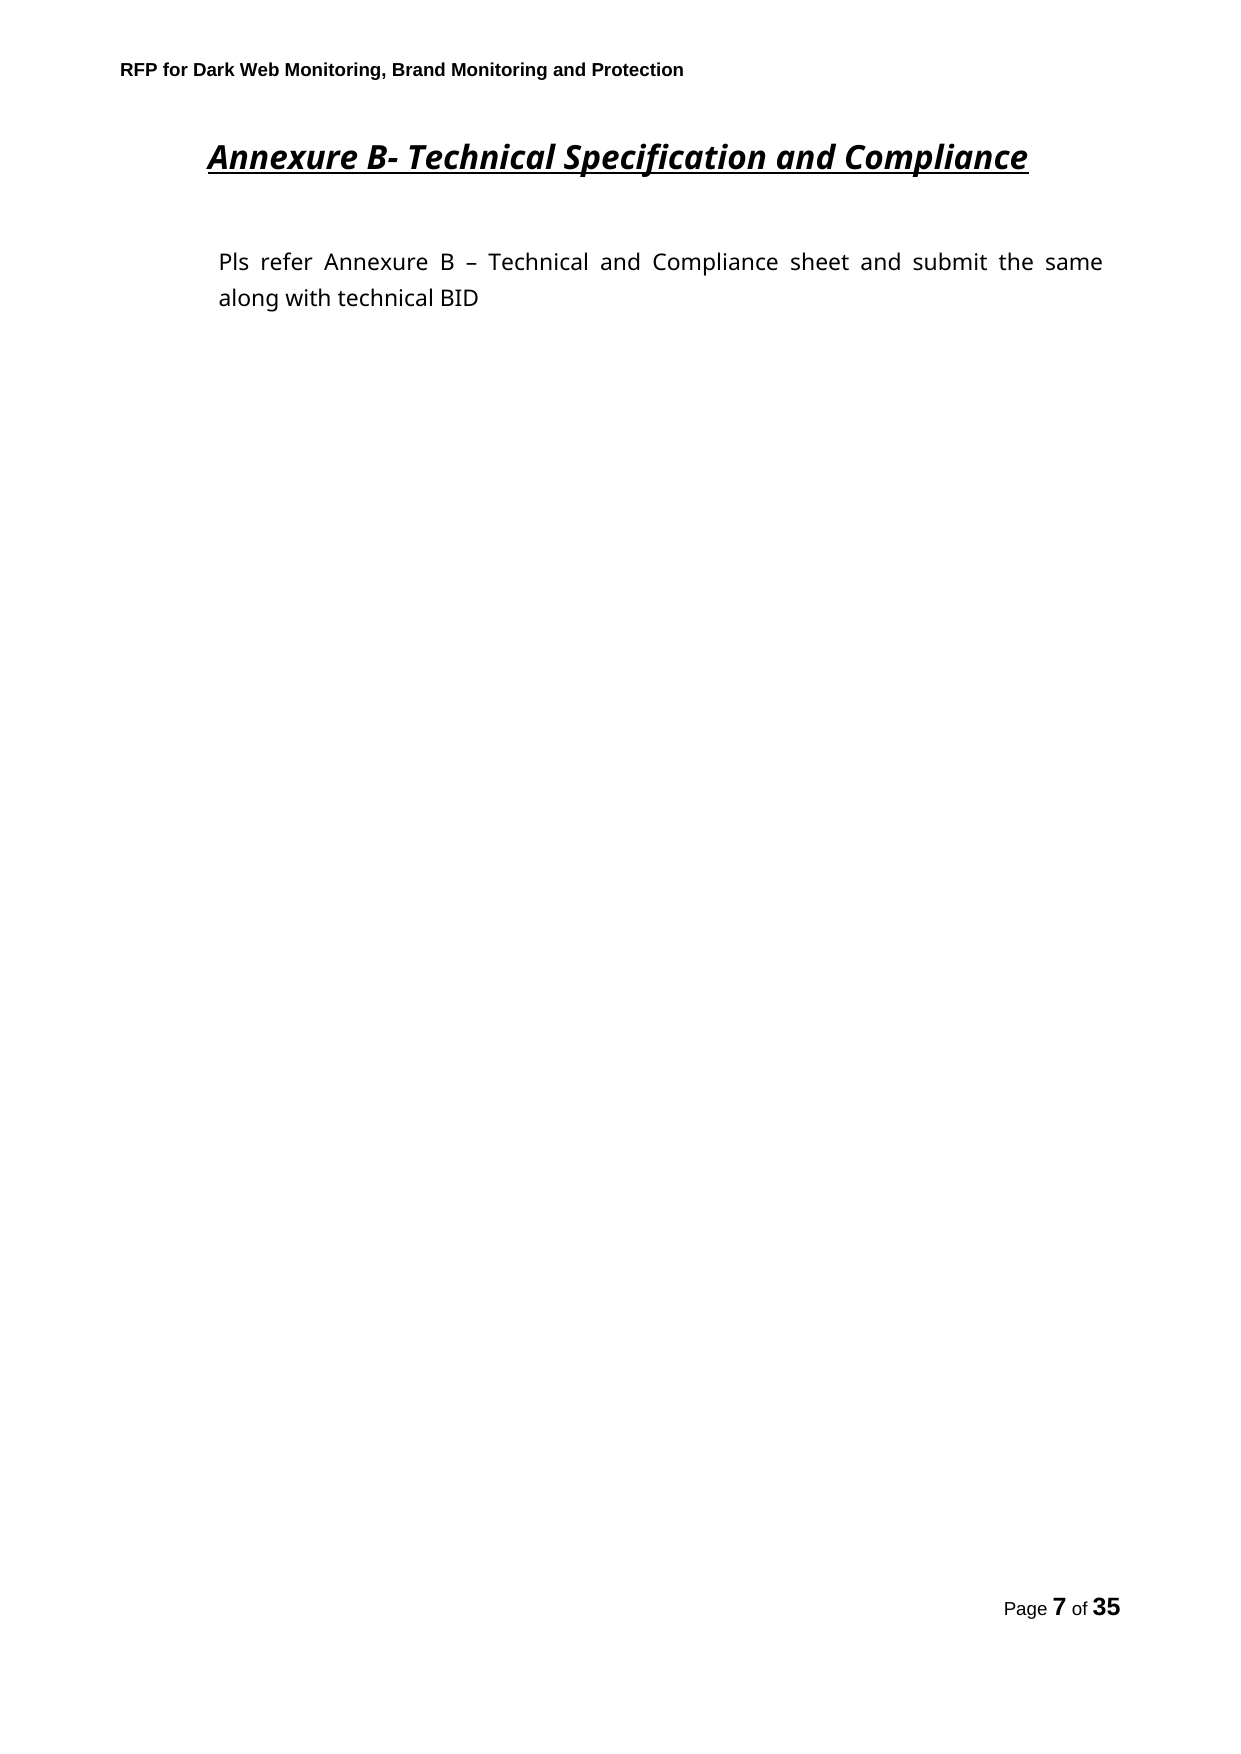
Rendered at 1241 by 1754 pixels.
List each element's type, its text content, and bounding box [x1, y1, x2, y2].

subtitle Annexure B- Technical Specification and Compliance [120, 133, 1120, 179]
text Pls refer Annexure B – Technical and Compliance sheet and submit the same along with technical BID [218, 246, 1104, 313]
